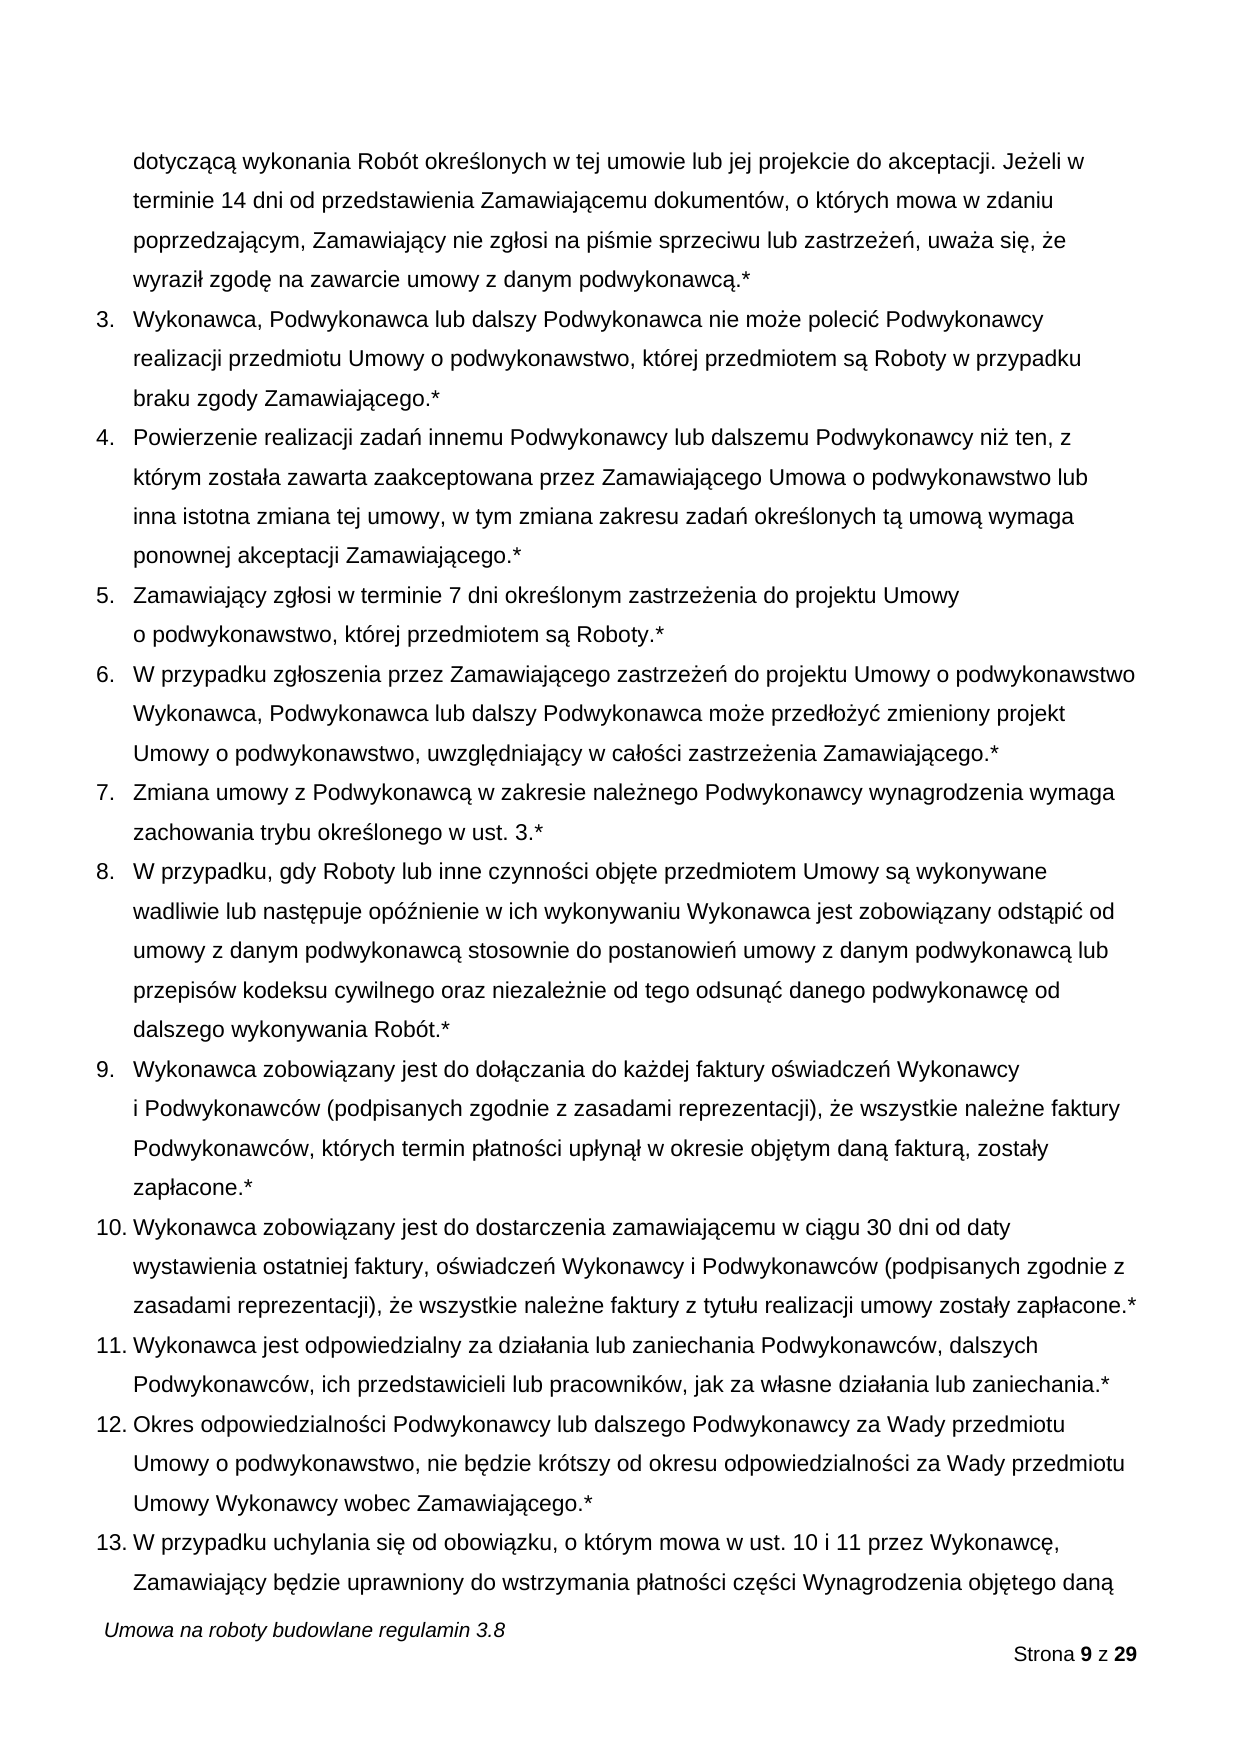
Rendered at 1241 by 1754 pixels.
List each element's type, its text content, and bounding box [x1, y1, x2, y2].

list Zamawiający zgłosi w terminie 7 dni określonym zastrzeżenia do projektu Umowy o podwykonawstwo, której przedmiotem są Roboty.* [96, 582, 1137, 648]
list Wykonawca, Podwykonawca lub dalszy Podwykonawca nie może polecić Podwykonawcy realizacji przedmiotu Umowy o podwykonawstwo, której przedmiotem są Roboty w przypadku braku zgody Zamawiającego.* [96, 306, 1137, 411]
list W przypadku, gdy Roboty lub inne czynności objęte przedmiotem Umowy są wykonywane wadliwie lub następuje opóźnienie w ich wykonywaniu Wykonawca jest zobowiązany odstąpić od umowy z danym podwykonawcą stosownie do postanowień umowy z danym podwykonawcą lub przepisów kodeksu cywilnego oraz niezależnie od tego odsunąć danego podwykonawcę od dalszego wykonywania Robót.* [96, 858, 1137, 1042]
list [96, 148, 1137, 292]
list Wykonawca zobowiązany jest do dołączania do każdej faktury oświadczeń Wykonawcy i Podwykonawców (podpisanych zgodnie z zasadami reprezentacji), że wszystkie należne faktury Podwykonawców, których termin płatności upłynął w okresie objętym daną fakturą, zostały zapłacone.* [96, 1056, 1137, 1200]
list Wykonawca zobowiązany jest do dostarczenia zamawiającemu w ciągu 30 dni od daty wystawienia ostatniej faktury, oświadczeń Wykonawcy i Podwykonawców (podpisanych zgodnie z zasadami reprezentacji), że wszystkie należne faktury z tytułu realizacji umowy zostały zapłacone.* [96, 1213, 1137, 1319]
list W przypadku zgłoszenia przez Zamawiającego zastrzeżeń do projektu Umowy o podwykonawstwo Wykonawca, Podwykonawca lub dalszy Podwykonawca może przedłożyć zmieniony projekt Umowy o podwykonawstwo, uwzględniający w całości zastrzeżenia Zamawiającego.* [96, 661, 1137, 766]
list Zmiana umowy z Podwykonawcą w zakresie należnego Podwykonawcy wynagrodzenia wymaga zachowania trybu określonego w ust. 3.* [96, 779, 1137, 845]
list Okres odpowiedzialności Podwykonawcy lub dalszego Podwykonawcy za Wady przedmiotu Umowy o podwykonawstwo, nie będzie krótszy od okresu odpowiedzialności za Wady przedmiotu Umowy Wykonawcy wobec Zamawiającego.* [96, 1411, 1137, 1516]
list Wykonawca jest odpowiedzialny za działania lub zaniechania Podwykonawców, dalszych Podwykonawców, ich przedstawicieli lub pracowników, jak za własne działania lub zaniechania.* [96, 1332, 1137, 1398]
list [96, 1529, 1137, 1595]
list Powierzenie realizacji zadań innemu Podwykonawcy lub dalszemu Podwykonawcy niż ten, z którym została zawarta zaakceptowana przez Zamawiającego Umowa o podwykonawstwo lub inna istotna zmiana tej umowy, w tym zmiana zakresu zadań określonych tą umową wymaga ponownej akceptacji Zamawiającego.* [96, 424, 1137, 569]
